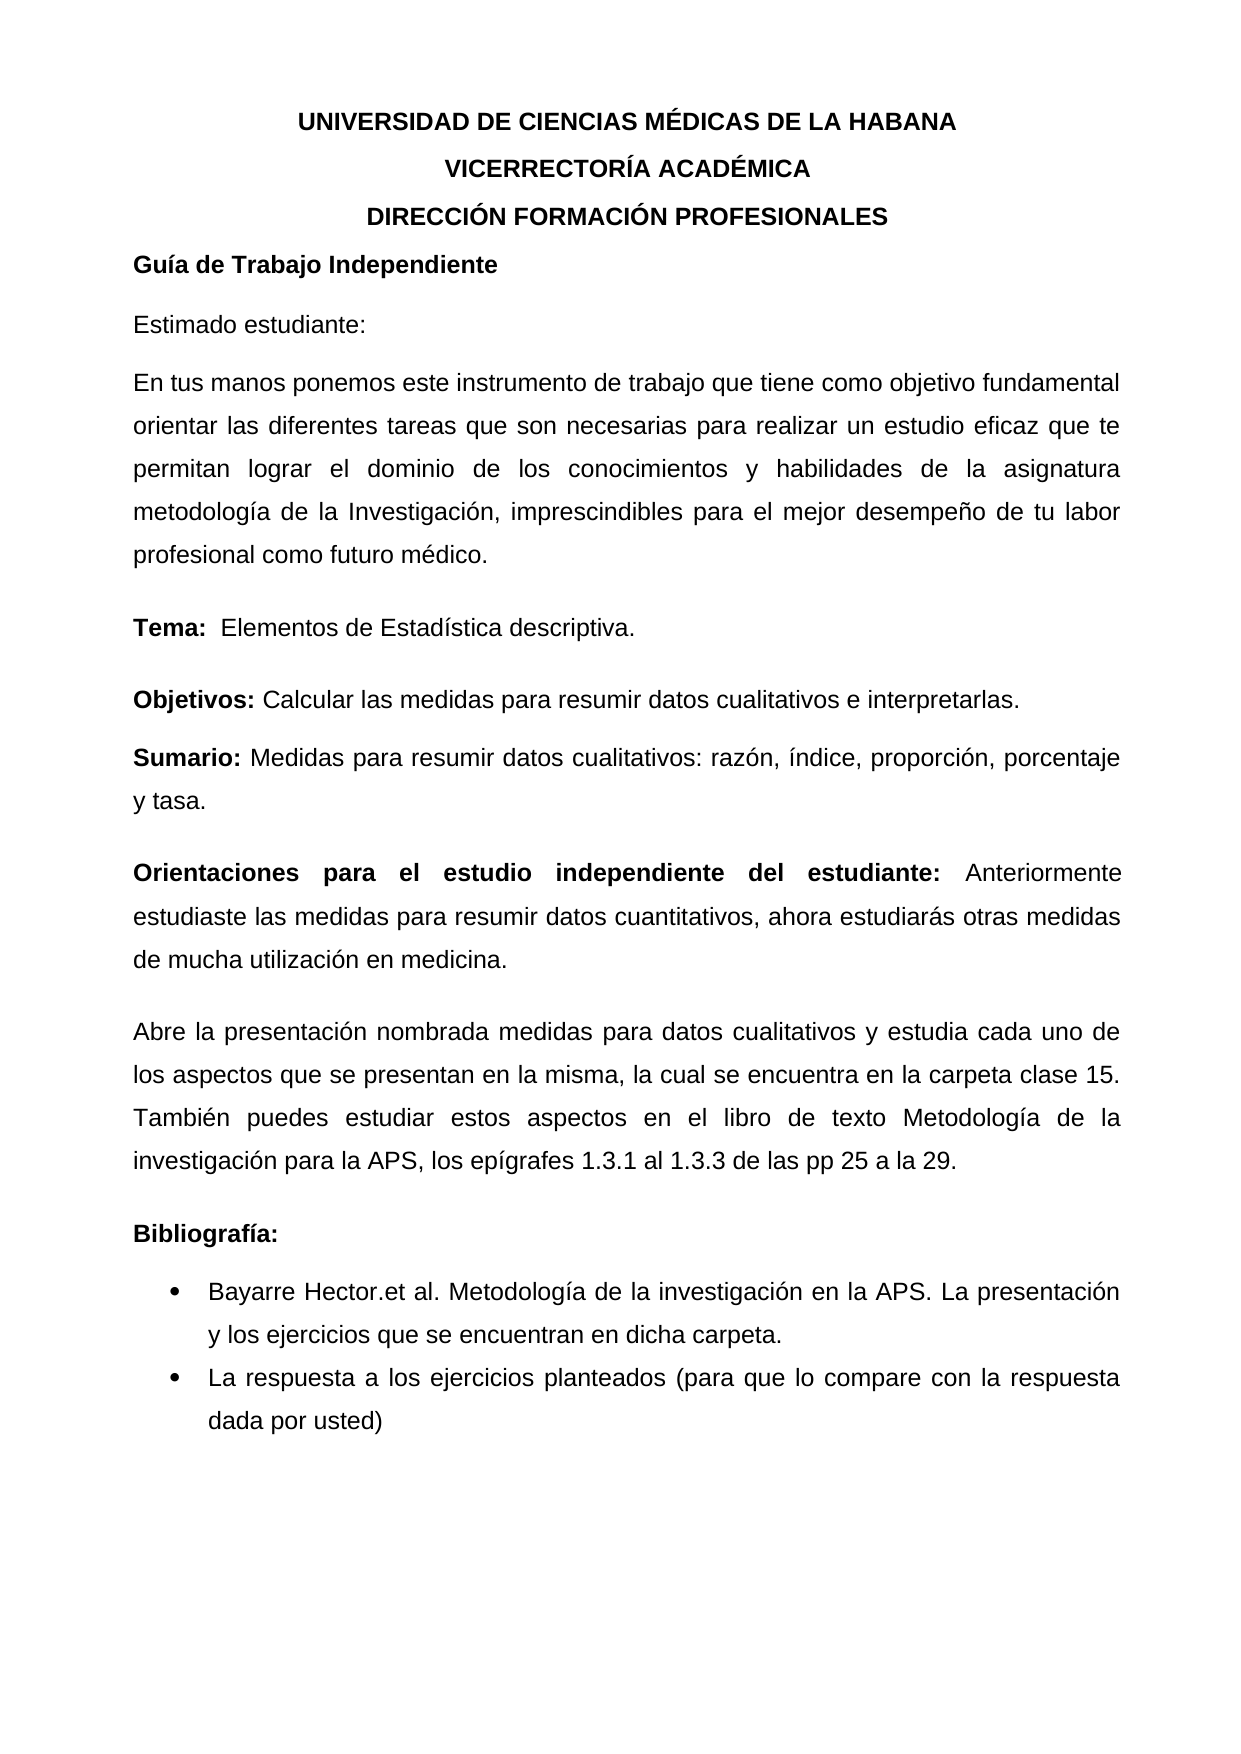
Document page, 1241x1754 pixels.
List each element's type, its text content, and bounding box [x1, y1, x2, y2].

text Sumario: Medidas para resumir datos cualitativos: razón, índice, proporción, porcentaje y tasa. [133, 743, 1122, 815]
text UNIVERSIDAD DE CIENCIAS MÉDICAS DE [133, 107, 1122, 136]
text Objetivos: Calcular las medidas para resumir datos cualitativos e interpretarlas. [133, 685, 1122, 714]
text Abre la presentación nombrada medidas para datos cualitativos y estudia cada uno de los aspectos que se presentan en la misma, la cual se encuentra en la carpeta clase 15. También puedes estudiar estos aspectos en el libro de texto Metodología de la investigación para la APS, los epígrafes 1.3.1 al 1.3.3 de las pp 25 a la 29. [133, 1017, 1122, 1175]
text Tema: Elementos de Estadística descriptiva. [133, 613, 1122, 642]
text Estimado estudiante: [133, 310, 1122, 339]
text DIRECCIÓN FORMACIÓN PROFESIONALES [133, 202, 1122, 231]
text VICERRECTORÍA ACADÉMICA [133, 154, 1122, 183]
text En tus manos ponemos este instrumento de trabajo que tiene como objetivo fundamental orientar las diferentes tareas que son necesarias para realizar un estudio eficaz que te permitan lograr el dominio de los conocimientos y habilidades de la asignatura metodología de la Investigación, imprescindibles para el mejor desempeño de tu labor profesional como futuro médico. [133, 368, 1122, 569]
list La respuesta a los ejercicios planteados (para que lo compare con la respuesta dada por usted) [170, 1363, 1122, 1435]
list Bayarre Hector.et al. Metodología de la investigación en la APS. La presentación y los ejercicios que se encuentran en dicha carpeta. [170, 1277, 1122, 1348]
text Bibliografía: [133, 1219, 1122, 1247]
text Orientaciones para el estudio independiente del estudiante: Anteriormente estudiaste las medidas para resumir datos cuantitativos, ahora estudiarás otras medidas de mucha utilización en medicina. [133, 858, 1122, 973]
text Guía de Trabajo Independiente [133, 250, 1122, 279]
